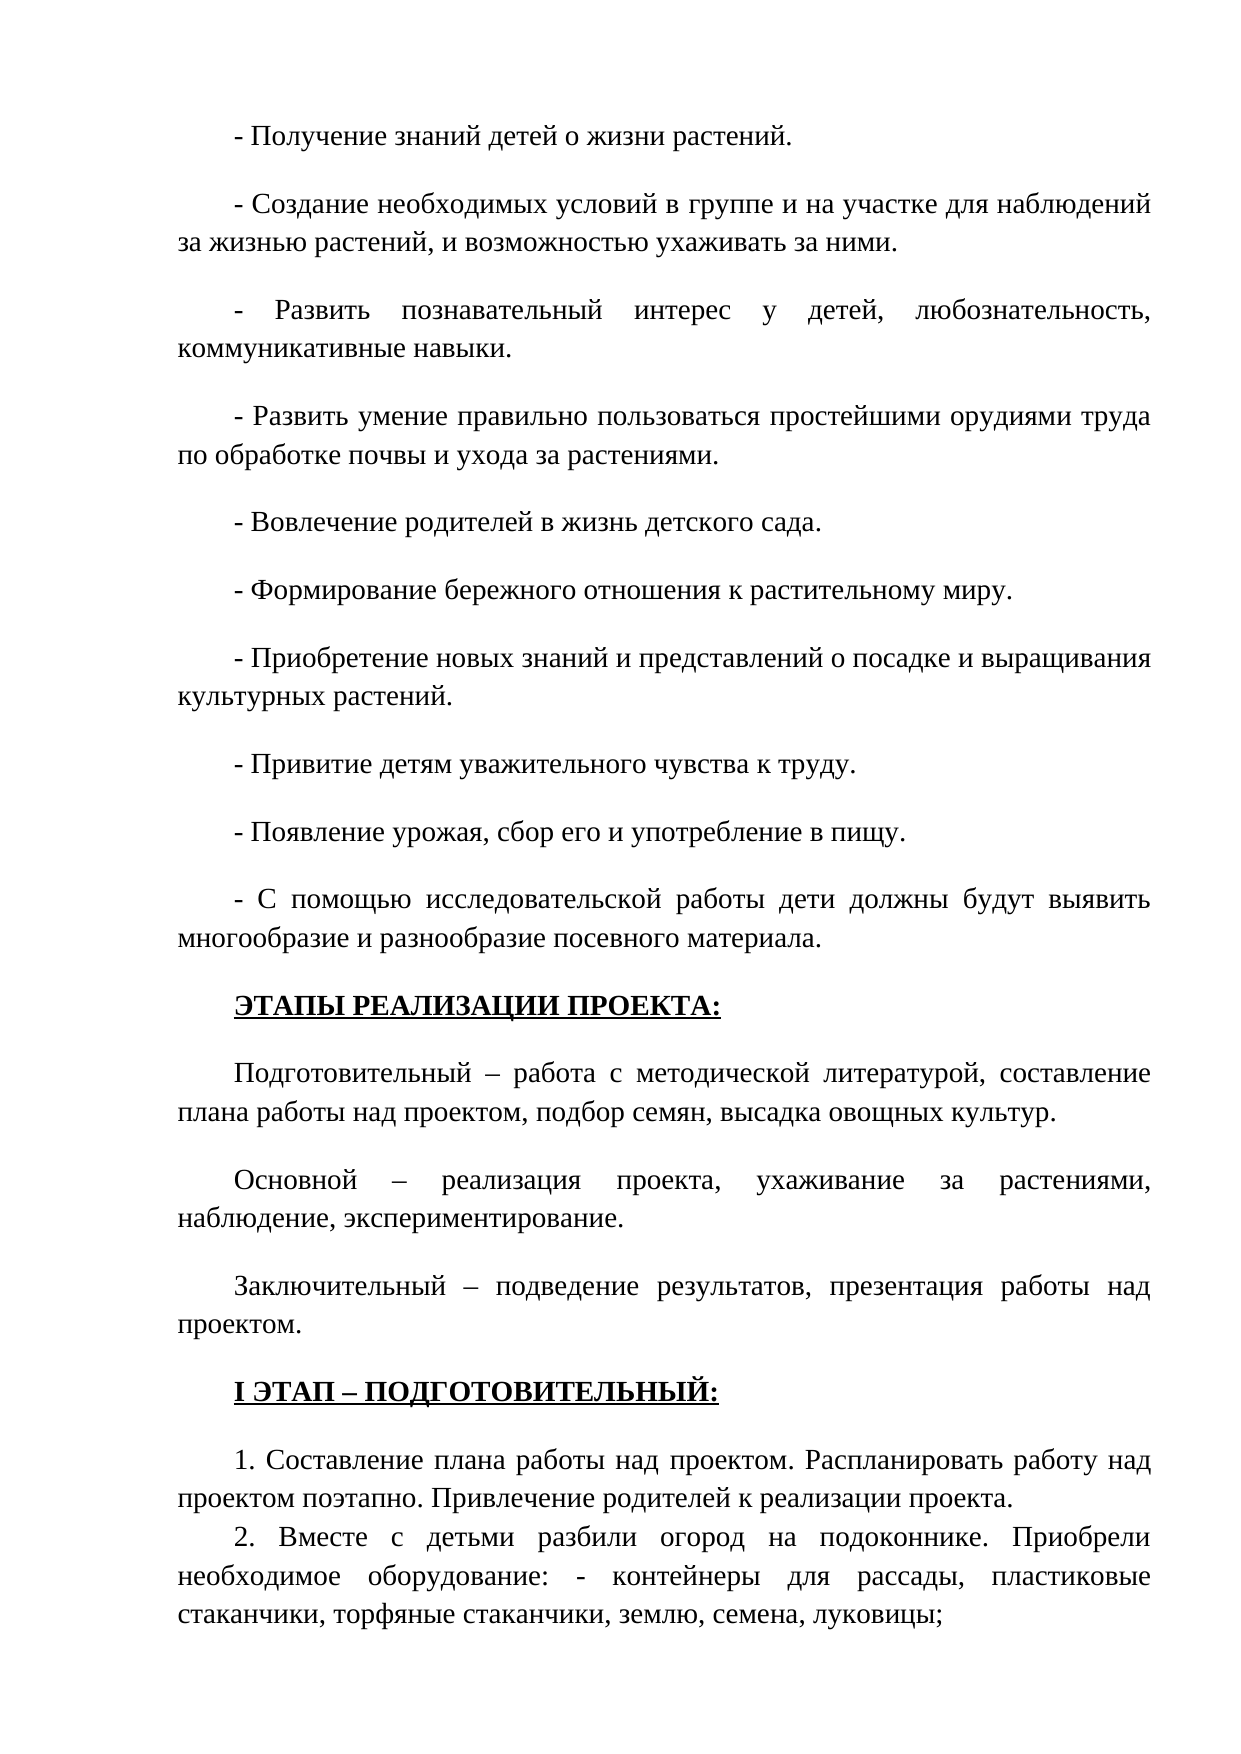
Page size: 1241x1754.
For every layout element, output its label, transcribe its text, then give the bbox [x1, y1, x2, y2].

text 1. Составление плана работы над проектом. Распланировать работу над проектом поэтапно. Привлечение родителей к реализации проекта. [177, 1442, 1152, 1514]
text Основной – реализация проекта, ухаживание за растениями, наблюдение, экспериментирование. [177, 1162, 1152, 1234]
text - Приобретение новых знаний и представлений о посадке и выращивания культурных растений. [177, 640, 1152, 712]
text - Создание необходимых условий в группе и на участке для наблюдений за жизнью растений, и возможностью ухаживать за ними. [177, 186, 1152, 258]
text - Появление урожая, сбор его и употребление в пищу. [177, 814, 1152, 847]
text - Вовлечение родителей в жизнь детского сада. [177, 504, 1152, 538]
text - Формирование бережного отношения к растительному миру. [177, 572, 1152, 606]
text - Получение знаний детей о жизни растений. [177, 118, 1152, 152]
text ЭТАПЫ РЕАЛИЗАЦИИ ПРОЕКТА: [177, 988, 1152, 1021]
text I ЭТАП – ПОДГОТОВИТЕЛЬНЫЙ: [177, 1374, 1152, 1408]
text - С помощью исследовательской работы дети должны будут выявить многообразие и разнообразие посевного материала. [177, 882, 1152, 954]
text 2. Вместе с детьми разбили огород на подоконнике. Приобрели необходимое оборудование: - контейнеры для рассады, пластиковые стаканчики, торфяные стаканчики, землю, семена, луковицы; [177, 1519, 1152, 1630]
text - Привитие детям уважительного чувства к труду. [177, 746, 1152, 780]
text Подготовительный – работа с методической литературой, составление плана работы над проектом, подбор семян, высадка овощных культур. [177, 1056, 1152, 1128]
text - Развить умение правильно пользоваться простейшими орудиями труда по обработке почвы и ухода за растениями. [177, 398, 1152, 470]
text - Развить познавательный интерес у детей, любознательность, коммуникативные навыки. [177, 292, 1152, 364]
text Заключительный – подведение результатов, презентация работы над проектом. [177, 1268, 1152, 1340]
